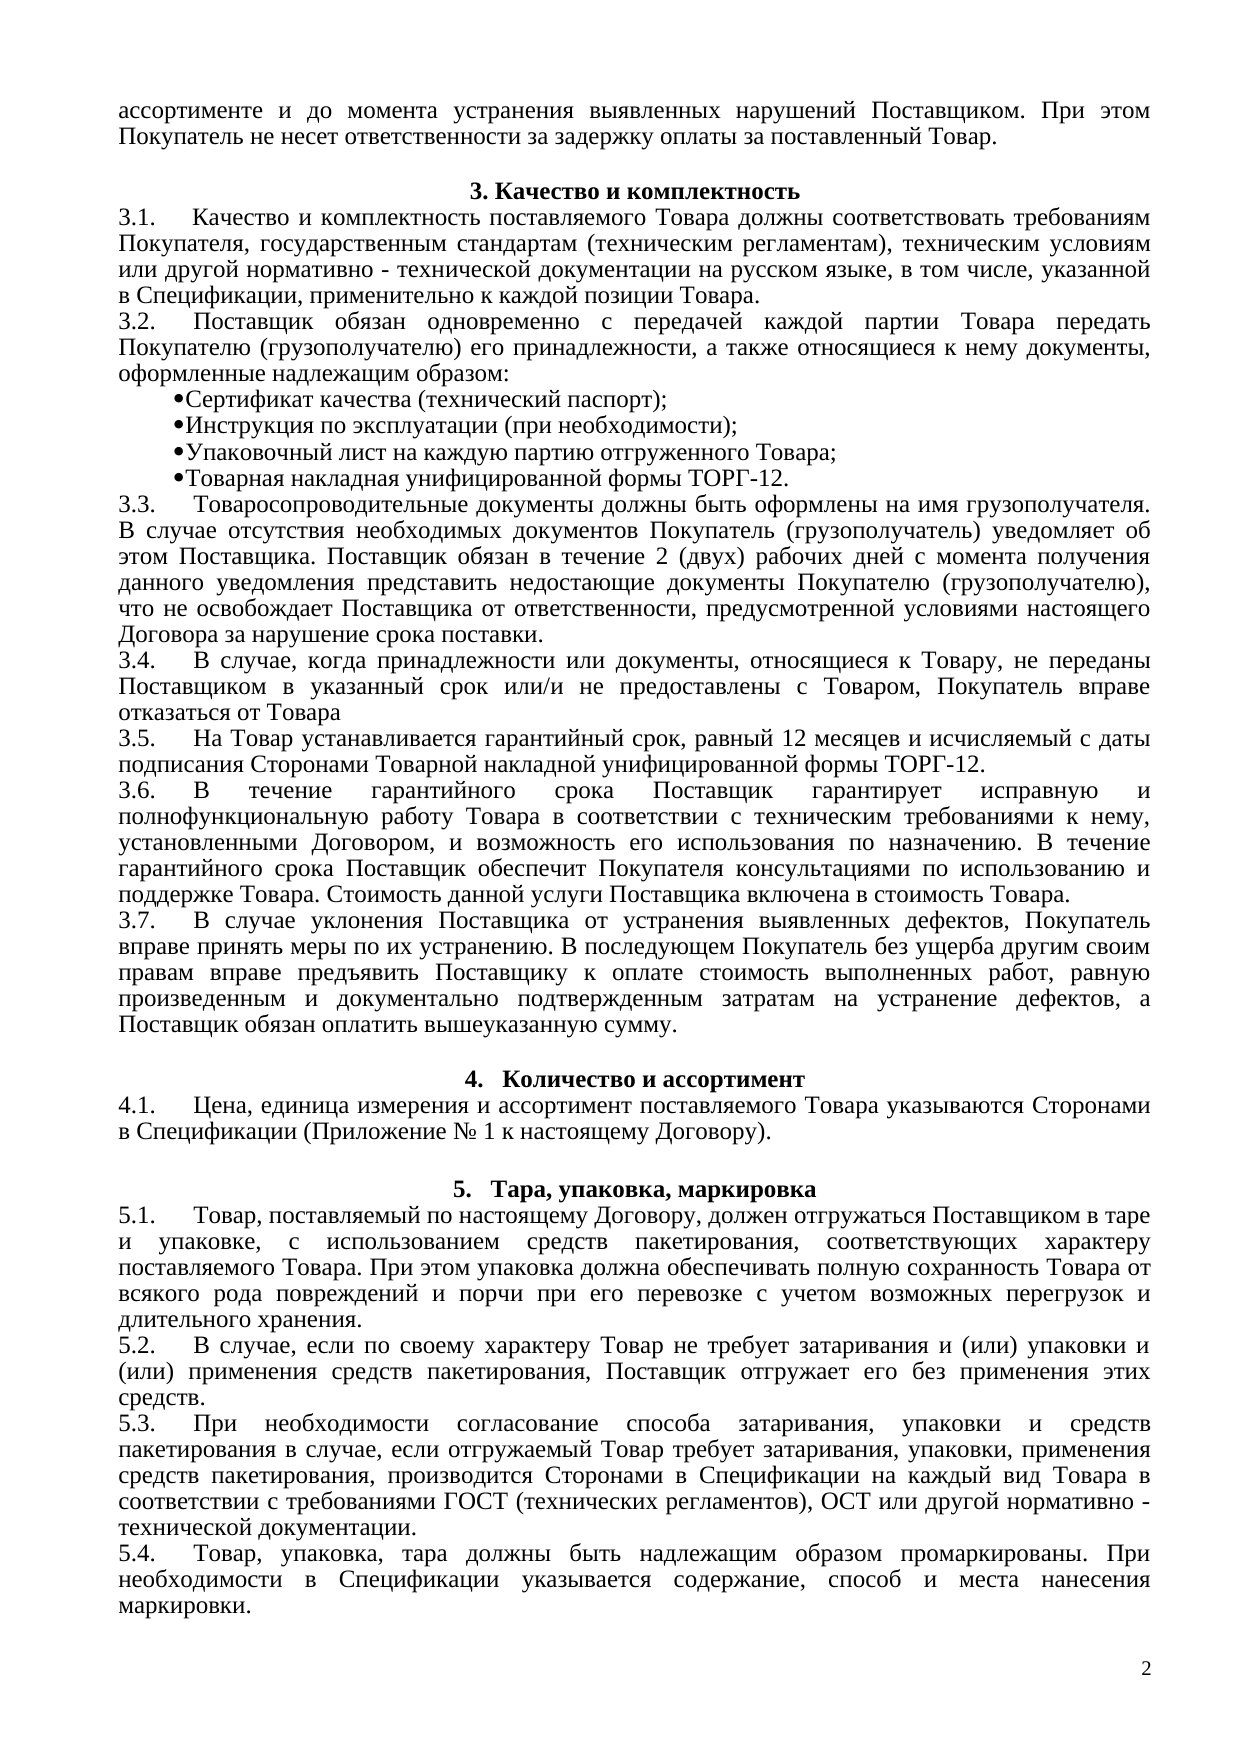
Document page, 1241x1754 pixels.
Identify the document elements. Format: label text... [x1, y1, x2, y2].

list Тара, упаковка, маркировка [118, 1174, 1152, 1202]
list На Товар устанавливается гарантийный срок, равный 12 месяцев и исчисляемый с даты подписания Сторонами Товарной накладной унифицированной формы ТОРГ-12. [118, 726, 1152, 778]
text 3. Качество и комплектность [118, 176, 1152, 205]
list Товаросопроводительные документы должны быть оформлены на имя грузополучателя. В случае отсутствия необходимых документов Покупатель (грузополучатель) уведомляет об этом Поставщика. Поставщик обязан в течение 2 (двух) рабочих дней с момента получения данного уведомления представить недостающие документы Покупателю (грузополучателю), что не освобождает Поставщика от ответственности, предусмотренной условиями настоящего Договора за нарушение срока поставки. [118, 491, 1152, 647]
list Цена, единица измерения и ассортимент поставляемого Товара указываются Сторонами в Спецификации (Приложение № 1 к настоящему Договору). [118, 1093, 1152, 1145]
list Товар, поставляемый по настоящему Договору, должен отгружаться Поставщиком в таре и упаковке, с использованием средств пакетирования, соответствующих характеру поставляемого Товара. При этом упаковка должна обеспечивать полную сохранность Товара от всякого рода повреждений и порчи при его перевозке с учетом возможных перегрузок и длительного хранения. [118, 1202, 1152, 1333]
list Сертификат качества (технический паспорт); [118, 387, 1152, 413]
list В случае, когда принадлежности или документы, относящиеся к Товару, не переданы Поставщиком в указанный срок или/и не предоставлены с Товаром, Покупатель вправе отказаться от Товара [118, 647, 1152, 726]
list Упаковочный лист на каждую партию отгруженного Товара; [118, 439, 1152, 465]
list Товар, упаковка, тара должны быть надлежащим образом промаркированы. При необходимости в Спецификации указывается содержание, способ и места нанесения маркировки. [118, 1541, 1152, 1619]
list В случае, если по своему характеру Товар не требует затаривания и (или) упаковки и (или) применения средств пакетирования, Поставщик отгружает его без применения этих средств. [118, 1333, 1152, 1411]
list Количество и ассортимент [118, 1064, 1152, 1093]
list В течение гарантийного срока Поставщик гарантирует исправную и полнофункциональную работу Товара в соответствии с техническим требованиями к нему, установленными Договором, и возможность его использования по назначению. В течение гарантийного срока Поставщик обеспечит Покупателя консультациями по использованию и поддержке Товара. Стоимость данной услуги Поставщика включена в стоимость Товара. [118, 778, 1152, 908]
list Товарная накладная унифицированной формы ТОРГ-12. [118, 465, 1152, 491]
list Качество и комплектность поставляемого Товара должны соответствовать требованиям Покупателя, государственным стандартам (техническим регламентам), техническим условиям или другой нормативно - технической документации на русском языке, в том числе, указанной в Спецификации, применительно к каждой позиции Товара. [118, 205, 1152, 309]
list Инструкция по эксплуатации (при необходимости); [118, 413, 1152, 439]
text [118, 98, 1152, 150]
list В случае уклонения Поставщика от устранения выявленных дефектов, Покупатель вправе принять меры по их устранению. В последующем Покупатель без ущерба другим своим правам вправе предъявить Поставщику к оплате стоимость выполненных работ, равную произведенным и документально подтвержденным затратам на устранение дефектов, а Поставщик обязан оплатить вышеуказанную сумму. [118, 908, 1152, 1038]
list Поставщик обязан одновременно с передачей каждой партии Товара передать Покупателю (грузополучателю) его принадлежности, а также относящиеся к нему документы, оформленные надлежащим образом: [118, 309, 1152, 387]
list При необходимости согласование способа затаривания, упаковки и средств пакетирования в случае, если отгружаемый Товар требует затаривания, упаковки, применения средств пакетирования, производится Сторонами в Спецификации на каждый вид Товара в соответствии с требованиями ГОСТ (технических регламентов), ОСТ или другой нормативно - технической документации. [118, 1411, 1152, 1541]
